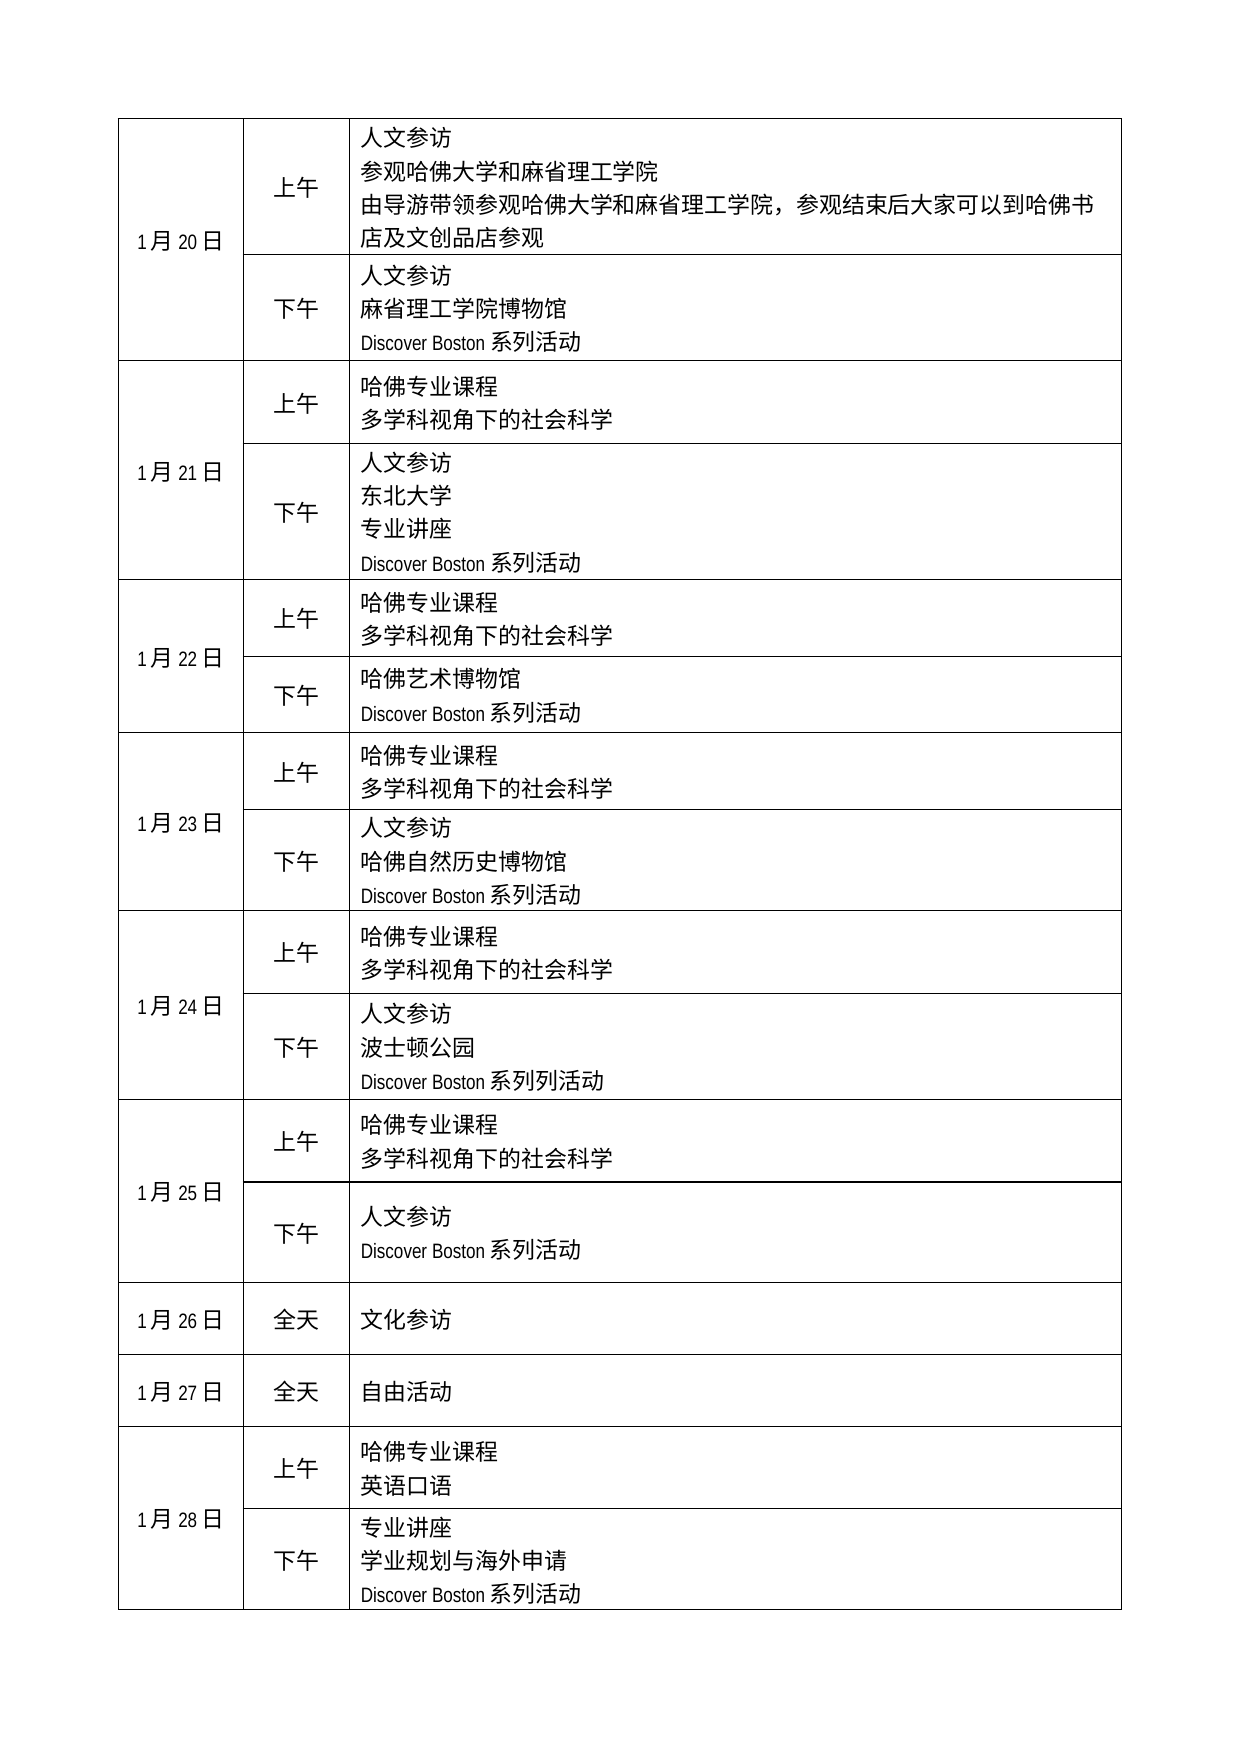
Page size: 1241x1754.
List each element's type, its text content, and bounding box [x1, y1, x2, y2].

table_cell 1月28日 [119, 1427, 243, 1609]
table_cell 哈佛专业课程 多学科视角下的社会科学 [350, 361, 1121, 443]
table_cell 哈佛专业课程 多学科视角下的社会科学 [350, 1100, 1121, 1181]
table_cell 1月24日 [119, 911, 243, 1099]
table_cell 人文参访 麻省理工学院博物馆 Discover Boston 系列活动 [350, 255, 1121, 360]
table_cell 人文参访 哈佛自然历史博物馆 Discover Boston系列活动 [350, 810, 1121, 910]
table_cell 下午 [244, 994, 349, 1099]
table_cell 哈佛专业课程 多学科视角下的社会科学 [350, 580, 1121, 656]
table_cell 上午 [244, 119, 349, 254]
table_cell 1月22日 [119, 580, 243, 732]
table_cell 哈佛专业课程 英语口语 [350, 1427, 1121, 1508]
table_cell 全天 [244, 1283, 349, 1354]
table_cell 人文参访 东北大学 专业讲座 Discover Boston 系列活动 [350, 444, 1121, 579]
table_cell 上午 [244, 1100, 349, 1181]
table_cell 自由活动 [350, 1355, 1121, 1426]
table_cell 人文参访 参观哈佛大学和麻省理工学院 由导游带领参观哈佛大学和麻省理工学院，参观结束后大家可以到哈佛书店及文创品店参观 [350, 119, 1121, 254]
table_cell 哈佛艺术博物馆 Discover Boston系列活动 [350, 657, 1121, 732]
table_cell 下午 [244, 444, 349, 579]
table_cell 1月26日 [119, 1283, 243, 1354]
table_cell 哈佛专业课程 多学科视角下的社会科学 [350, 733, 1121, 809]
table_cell 专业讲座 学业规划与海外申请 Discover Boston系列活动 [350, 1509, 1121, 1609]
table_cell 下午 [244, 657, 349, 732]
table_cell 上午 [244, 733, 349, 809]
table_cell 1月23日 [119, 733, 243, 910]
table_cell 人文参访 波士顿公园 Discover Boston系列列活动 [350, 994, 1121, 1099]
table_cell 下午 [244, 810, 349, 910]
table_cell 1月21日 [119, 361, 243, 579]
table_cell 上午 [244, 361, 349, 443]
table_cell 1月20日 [119, 119, 243, 360]
table_cell 全天 [244, 1355, 349, 1426]
table_cell 上午 [244, 911, 349, 992]
table_cell 下午 [244, 255, 349, 360]
table_cell 下午 [244, 1509, 349, 1609]
table_cell 人文参访 Discover Boston系列活动 [350, 1183, 1121, 1282]
table_cell 下午 [244, 1183, 349, 1282]
table_cell 上午 [244, 1427, 349, 1508]
table_cell 上午 [244, 580, 349, 656]
table_cell 哈佛专业课程 多学科视角下的社会科学 [350, 911, 1121, 992]
table_cell 文化参访 [350, 1283, 1121, 1354]
table_cell 1月27日 [119, 1355, 243, 1426]
table_cell 1月25日 [119, 1100, 243, 1282]
